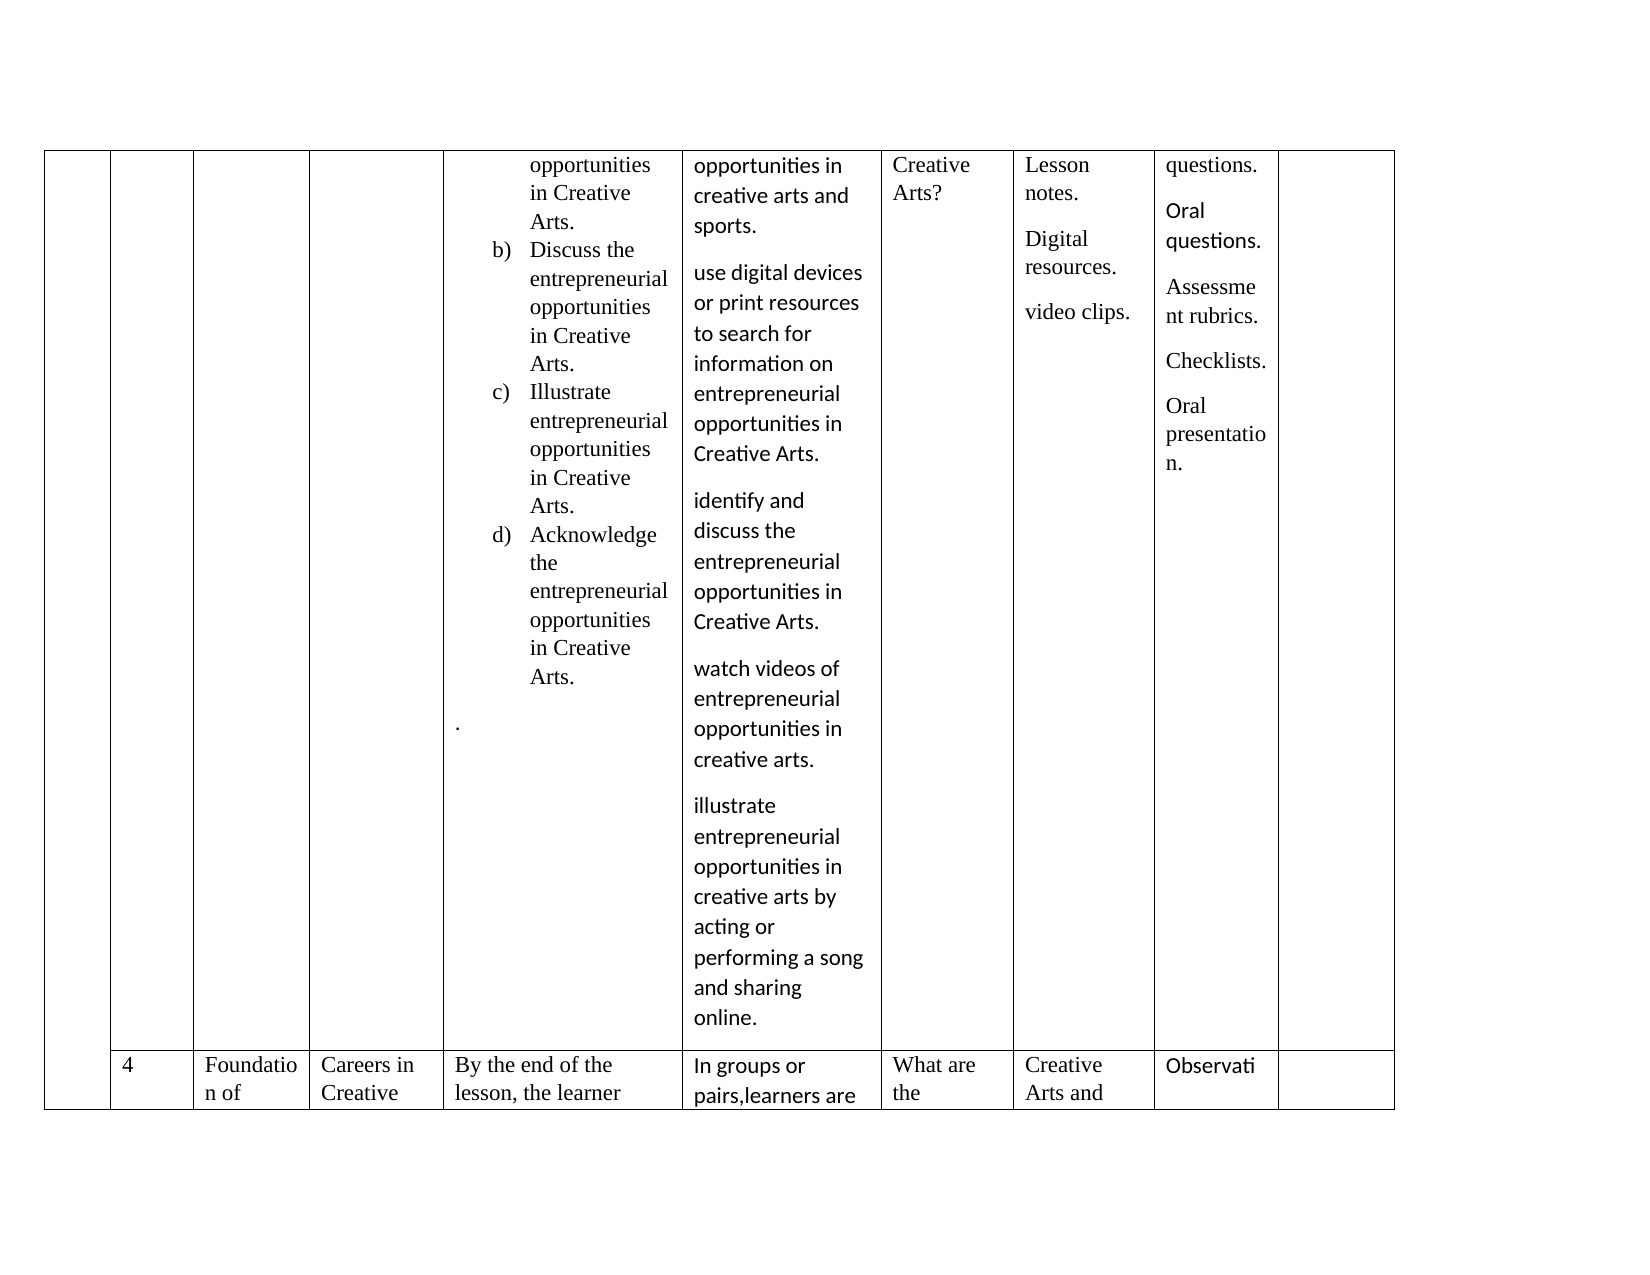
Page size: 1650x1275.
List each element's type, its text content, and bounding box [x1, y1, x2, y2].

table_cell 3 [111, 151, 193, 1050]
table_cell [310, 151, 443, 1050]
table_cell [444, 1051, 682, 1109]
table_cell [194, 151, 309, 1050]
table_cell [1155, 1051, 1278, 1109]
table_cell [310, 1051, 443, 1109]
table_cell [683, 1051, 881, 1109]
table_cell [882, 1051, 1013, 1109]
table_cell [1155, 151, 1278, 1050]
table_cell 4 [111, 1051, 193, 1109]
table_cell [1279, 151, 1394, 1050]
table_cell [444, 151, 682, 1050]
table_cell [1014, 1051, 1154, 1109]
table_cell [882, 151, 1013, 1050]
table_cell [683, 151, 881, 1050]
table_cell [1014, 151, 1154, 1050]
table_cell [1279, 1051, 1394, 1109]
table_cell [194, 1051, 309, 1109]
